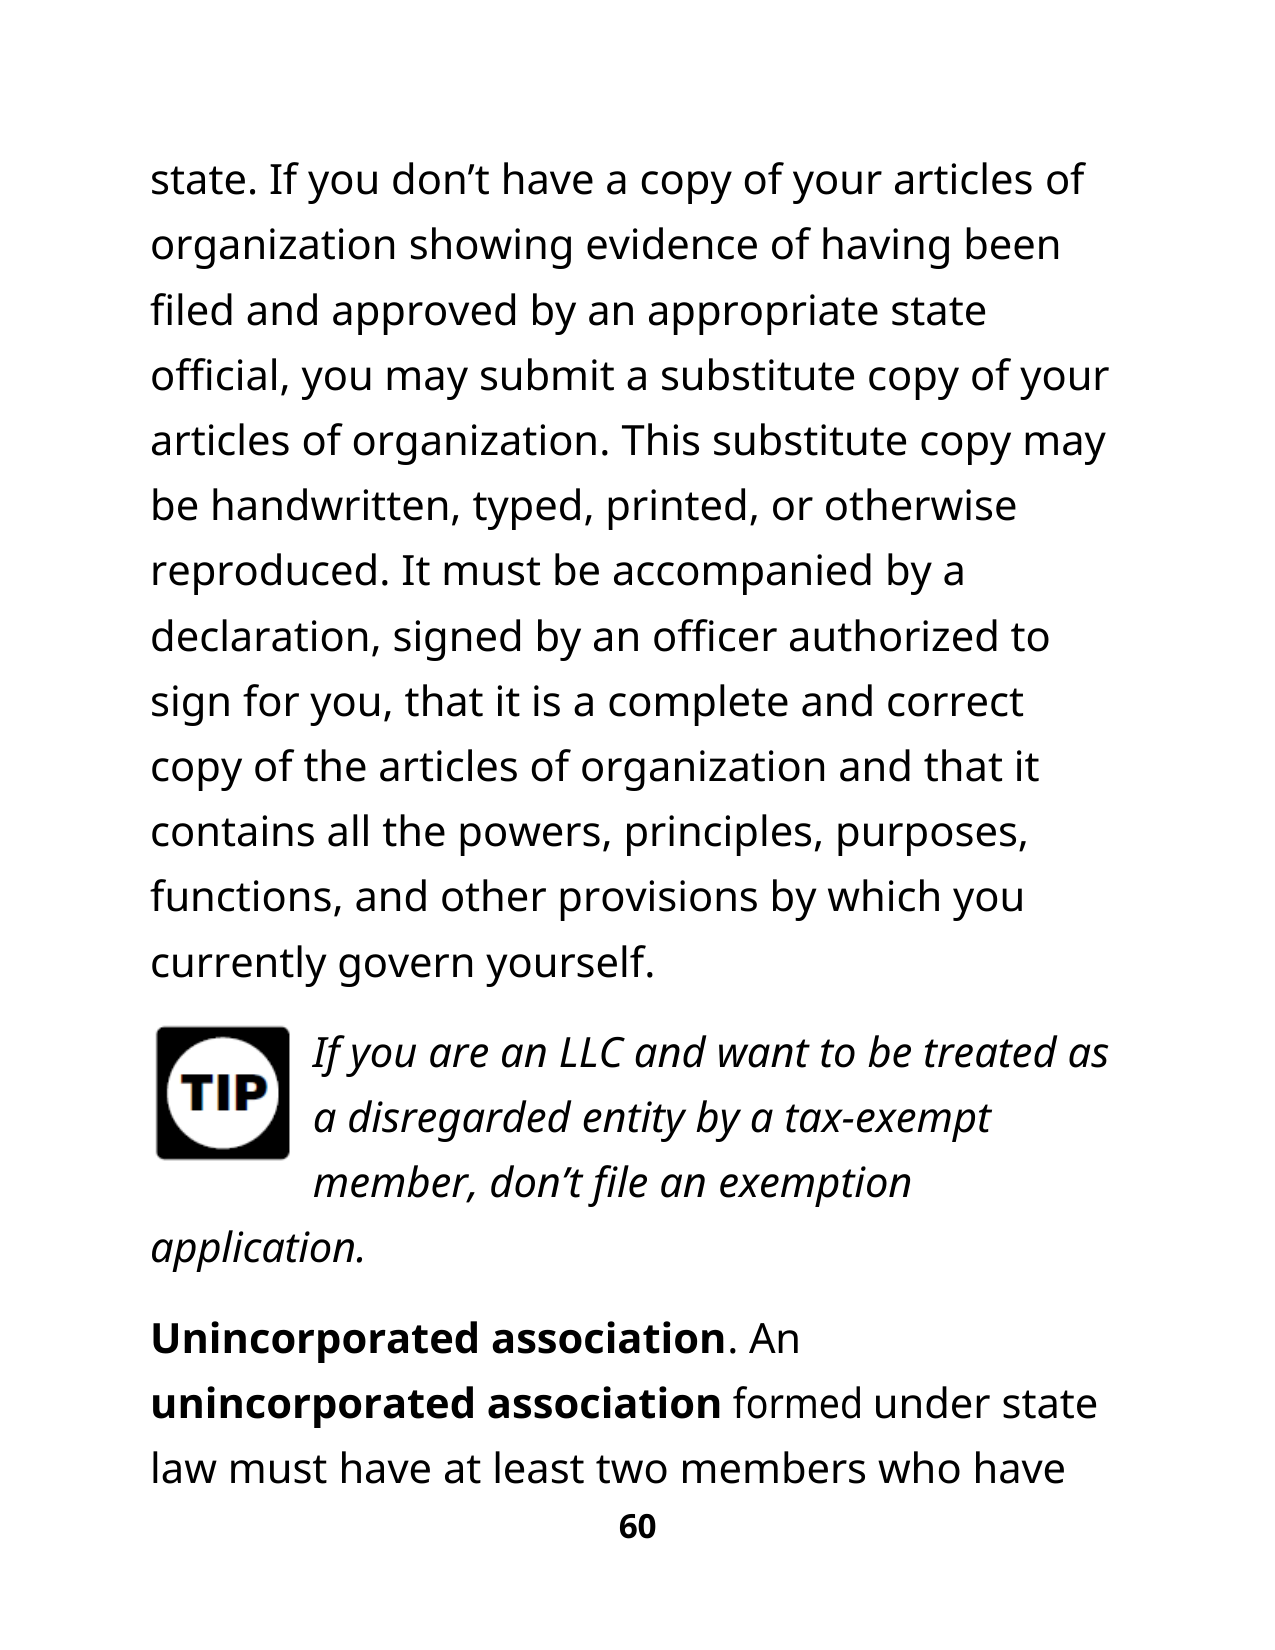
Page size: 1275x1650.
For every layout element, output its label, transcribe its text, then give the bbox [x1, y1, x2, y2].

picture [150, 1023, 294, 1163]
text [150, 1308, 1125, 1496]
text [150, 150, 1125, 989]
text If you are an LLC and want to be treated as a disregarded entity by a tax-exempt member, don’t file an exemption application. [150, 1023, 1125, 1275]
